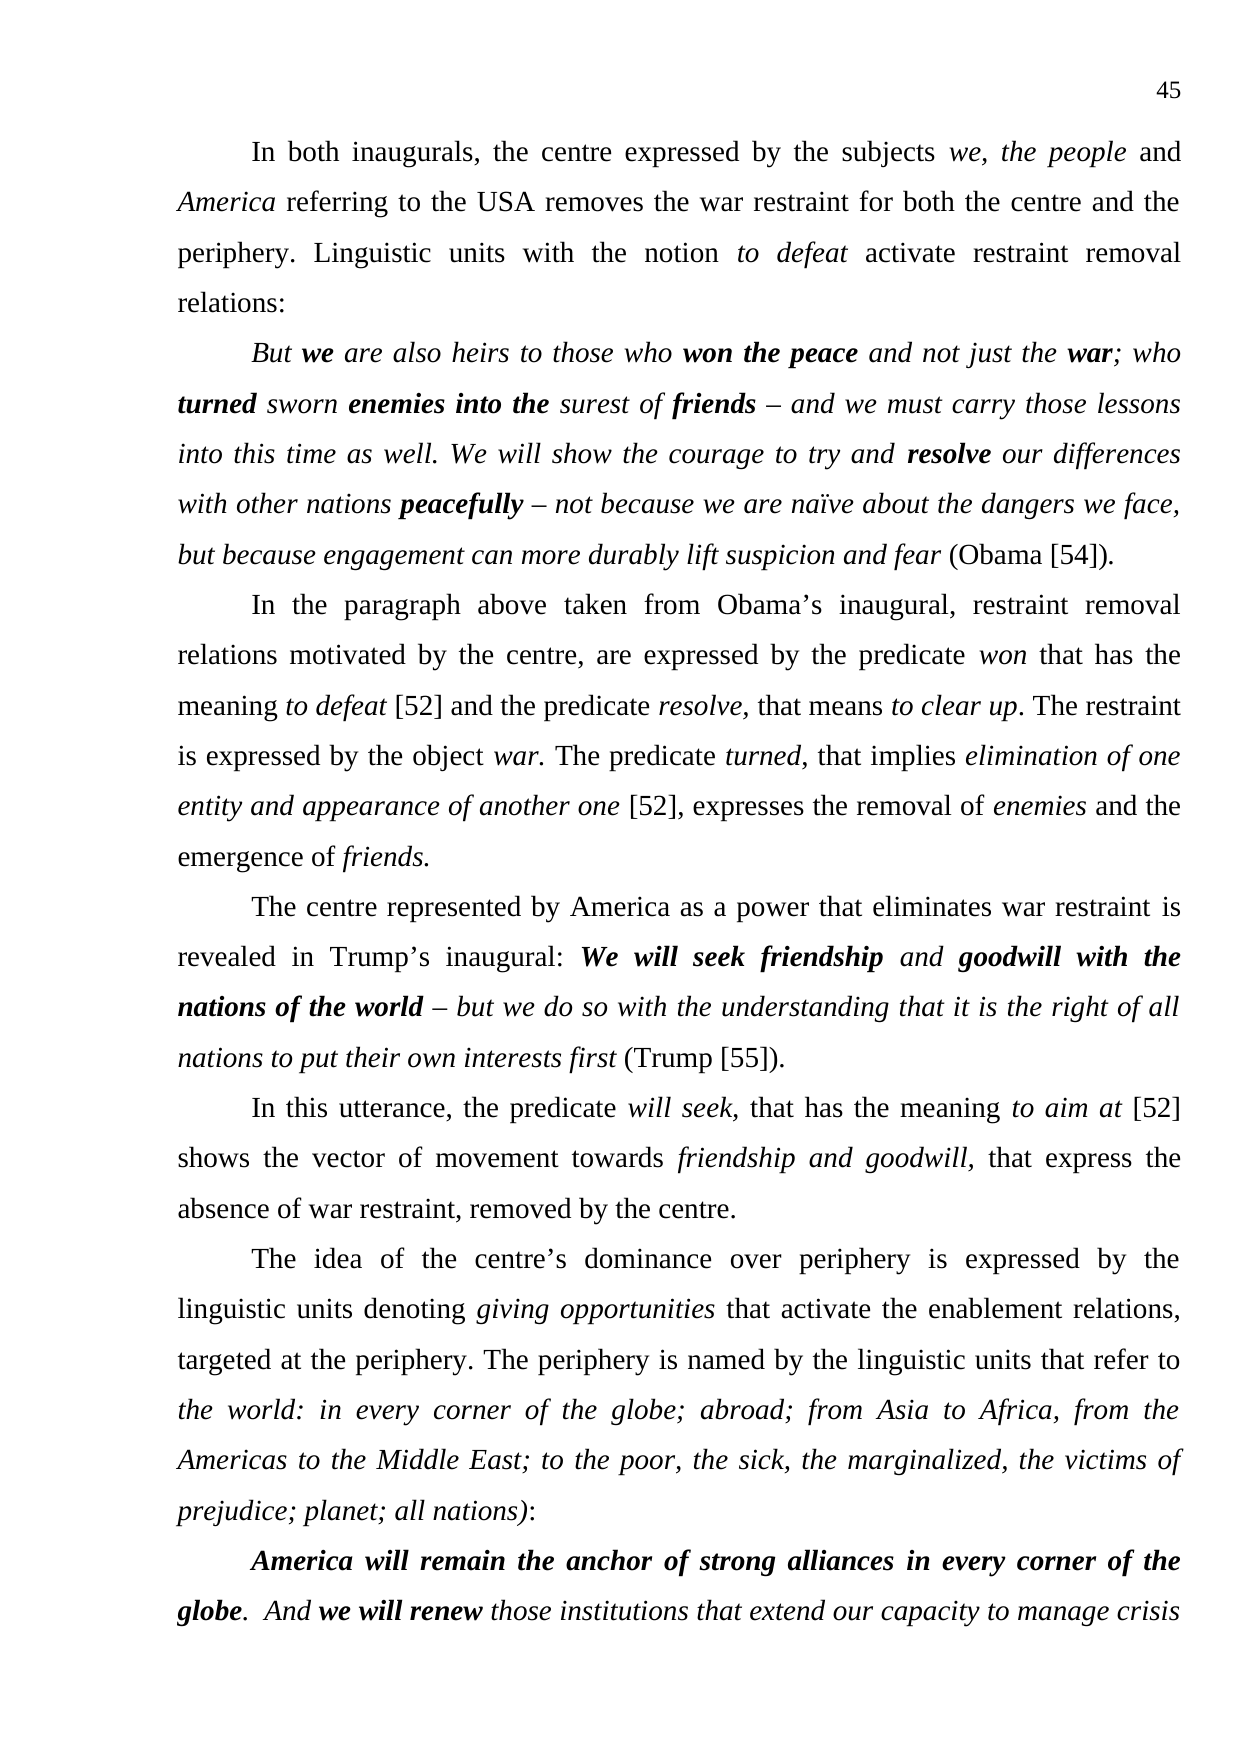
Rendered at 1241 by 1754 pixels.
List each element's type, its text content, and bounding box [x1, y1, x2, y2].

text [177, 1543, 1181, 1627]
text In the paragraph above taken from Obama’s inaugural, restraint removal relations motivated by the centre, are expressed by the predicate won that has the meaning to defeat [52] and the predicate resolve, that means to clear up. The restraint is expressed by the object war. The predicate turned, that implies elimination of one entity and appearance of another one [52], expresses the removal of enemies and the emergence of friends. [177, 587, 1181, 872]
text But we are also heirs to those who won the peace and not just the war; who turned sworn enemies into the surest of friends – and we must carry those lessons into this time as well. We will show the courage to try and resolve our differences with other nations peacefully – not because we are naïve about the dangers we face, but because engagement can more durably lift suspicion and fear (Obama [54]). [177, 336, 1181, 570]
text In this utterance, the predicate will seek, that has the meaning to aim at [52] shows the vector of movement towards friendship and goodwill, that express the absence of war restraint, removed by the centre. [177, 1090, 1181, 1224]
text The idea of the centre’s dominance over periphery is expressed by the linguistic units denoting giving opportunities that activate the enablement relations, targeted at the periphery. The periphery is named by the linguistic units that refer to the world: in every corner of the globe; abroad; from Asia to Africa, from the Americas to the Middle East; to the poor, the sick, the marginalized, the victims of prejudice; planet; all nations): [177, 1241, 1181, 1526]
text The centre represented by America as a power that eliminates war restraint is revealed in Trump’s inaugural: We will seek friendship and goodwill with the nations of the world – but we do so with the understanding that it is the right of all nations to put their own interests first (Trump [55]). [177, 889, 1181, 1073]
text In both inaugurals, the centre expressed by the subjects we, the people and America referring to the USA removes the war restraint for both the centre and the periphery. Linguistic units with the notion to defeat activate restraint removal relations: [177, 134, 1181, 319]
